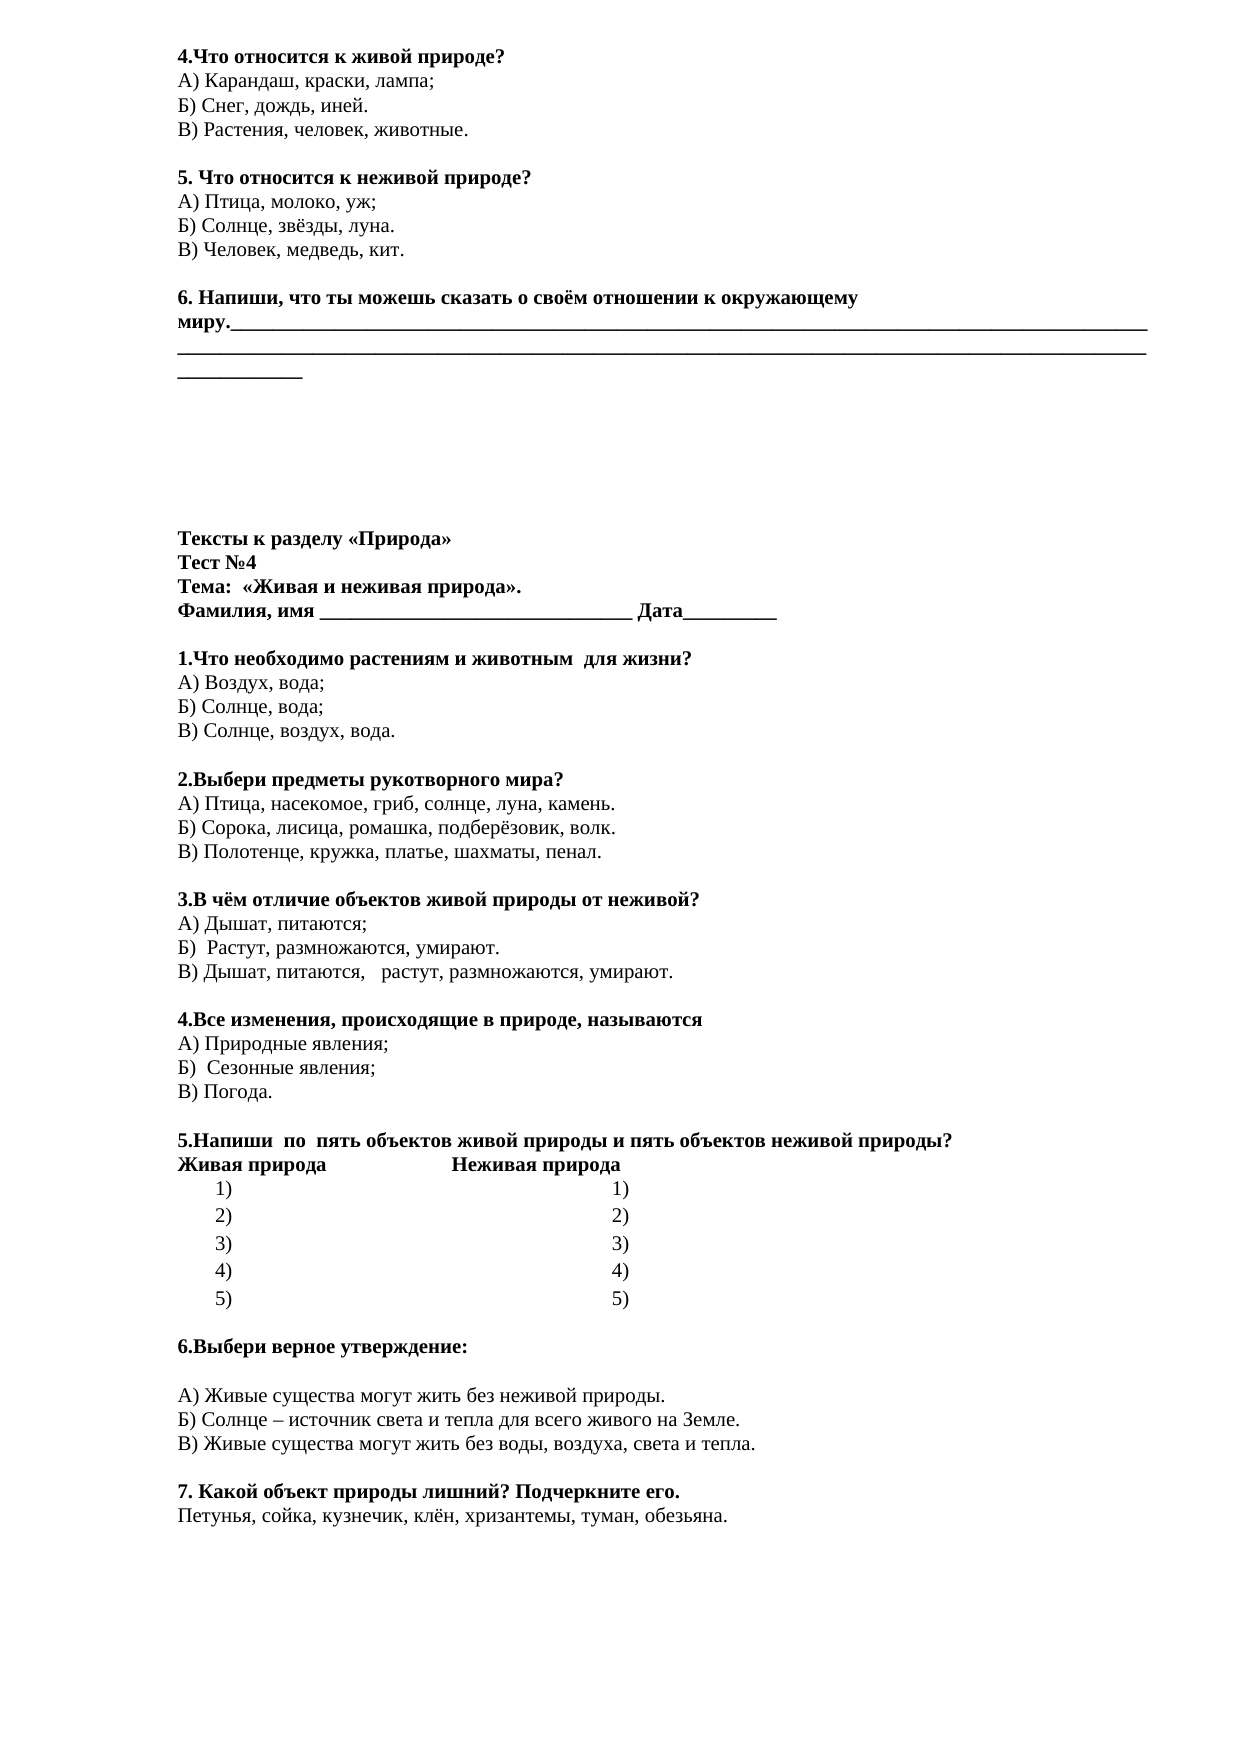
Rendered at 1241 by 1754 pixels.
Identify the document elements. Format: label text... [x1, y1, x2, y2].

text Живая природа Неживая природа [177, 1152, 1152, 1176]
list 5) [215, 1286, 1152, 1310]
text А) Птица, насекомое, гриб, солнце, луна, камень. [177, 791, 1152, 815]
text 7. Какой объект природы лишний? Подчеркните его. [177, 1479, 1152, 1503]
text Б) Растут, размножаются, умирают. [177, 935, 1152, 959]
text Б) Сезонные явления; [177, 1055, 1152, 1079]
list 1) [215, 1176, 1152, 1200]
text 4.Все изменения, происходящие в природе, называются [177, 1007, 1152, 1031]
text А) Природные явления; [177, 1031, 1152, 1055]
text Б) Солнце – источник света и тепла для всего живого на Земле. [177, 1407, 1152, 1431]
text Петунья, сойка, кузнечик, клён, хризантемы, туман, обезьяна. [177, 1503, 1152, 1527]
text Тест №4 [177, 550, 1152, 574]
list 2) [215, 1203, 1152, 1227]
text В) Живые существа могут жить без воды, воздуха, света и тепла. [177, 1431, 1152, 1455]
text В) Солнце, воздух, вода. [177, 718, 1152, 742]
text А) Птица, молоко, уж; [177, 189, 1152, 213]
list 4) [215, 1258, 1152, 1282]
text А) Дышат, питаются; [177, 911, 1152, 935]
text В) Погода. [177, 1079, 1152, 1103]
text 6. Напиши, что ты можешь сказать о своём отношении к окружающему миру._________________________________________________________________________________________________________________________________________________________________________________________________ [177, 285, 1152, 381]
text Фамилия, имя ______________________________ Дата_________ [177, 598, 1152, 622]
text Б) Снег, дождь, иней. [177, 92, 1152, 117]
text 3.В чём отличие объектов живой природы от неживой? [177, 887, 1152, 911]
text Тексты к разделу «Природа» [177, 526, 1152, 550]
list 3) [215, 1231, 1152, 1255]
text А) Карандаш, краски, лампа; [177, 68, 1152, 92]
text В) Дышат, питаются, растут, размножаются, умирают. [177, 959, 1152, 983]
text Б) Солнце, вода; [177, 694, 1152, 718]
text 2.Выбери предметы рукотворного мира? [177, 767, 1152, 791]
text 6.Выбери верное утверждение: [177, 1334, 1152, 1358]
text Б) Сорока, лисица, ромашка, подберёзовик, волк. [177, 815, 1152, 839]
text 4.Что относится к живой природе? [177, 44, 1152, 68]
text В) Полотенце, кружка, платье, шахматы, пенал. [177, 839, 1152, 863]
text Тема: «Живая и неживая природа». [177, 574, 1152, 598]
text 5. Что относится к неживой природе? [177, 165, 1152, 189]
text В) Растения, человек, животные. [177, 117, 1152, 141]
text Б) Солнце, звёзды, луна. [177, 213, 1152, 237]
text А) Живые существа могут жить без неживой природы. [177, 1383, 1152, 1407]
text 1.Что необходимо растениям и животным для жизни? [177, 646, 1152, 670]
text 5.Напиши по пять объектов живой природы и пять объектов неживой природы? [177, 1127, 1152, 1152]
text А) Воздух, вода; [177, 670, 1152, 694]
text В) Человек, медведь, кит. [177, 237, 1152, 261]
